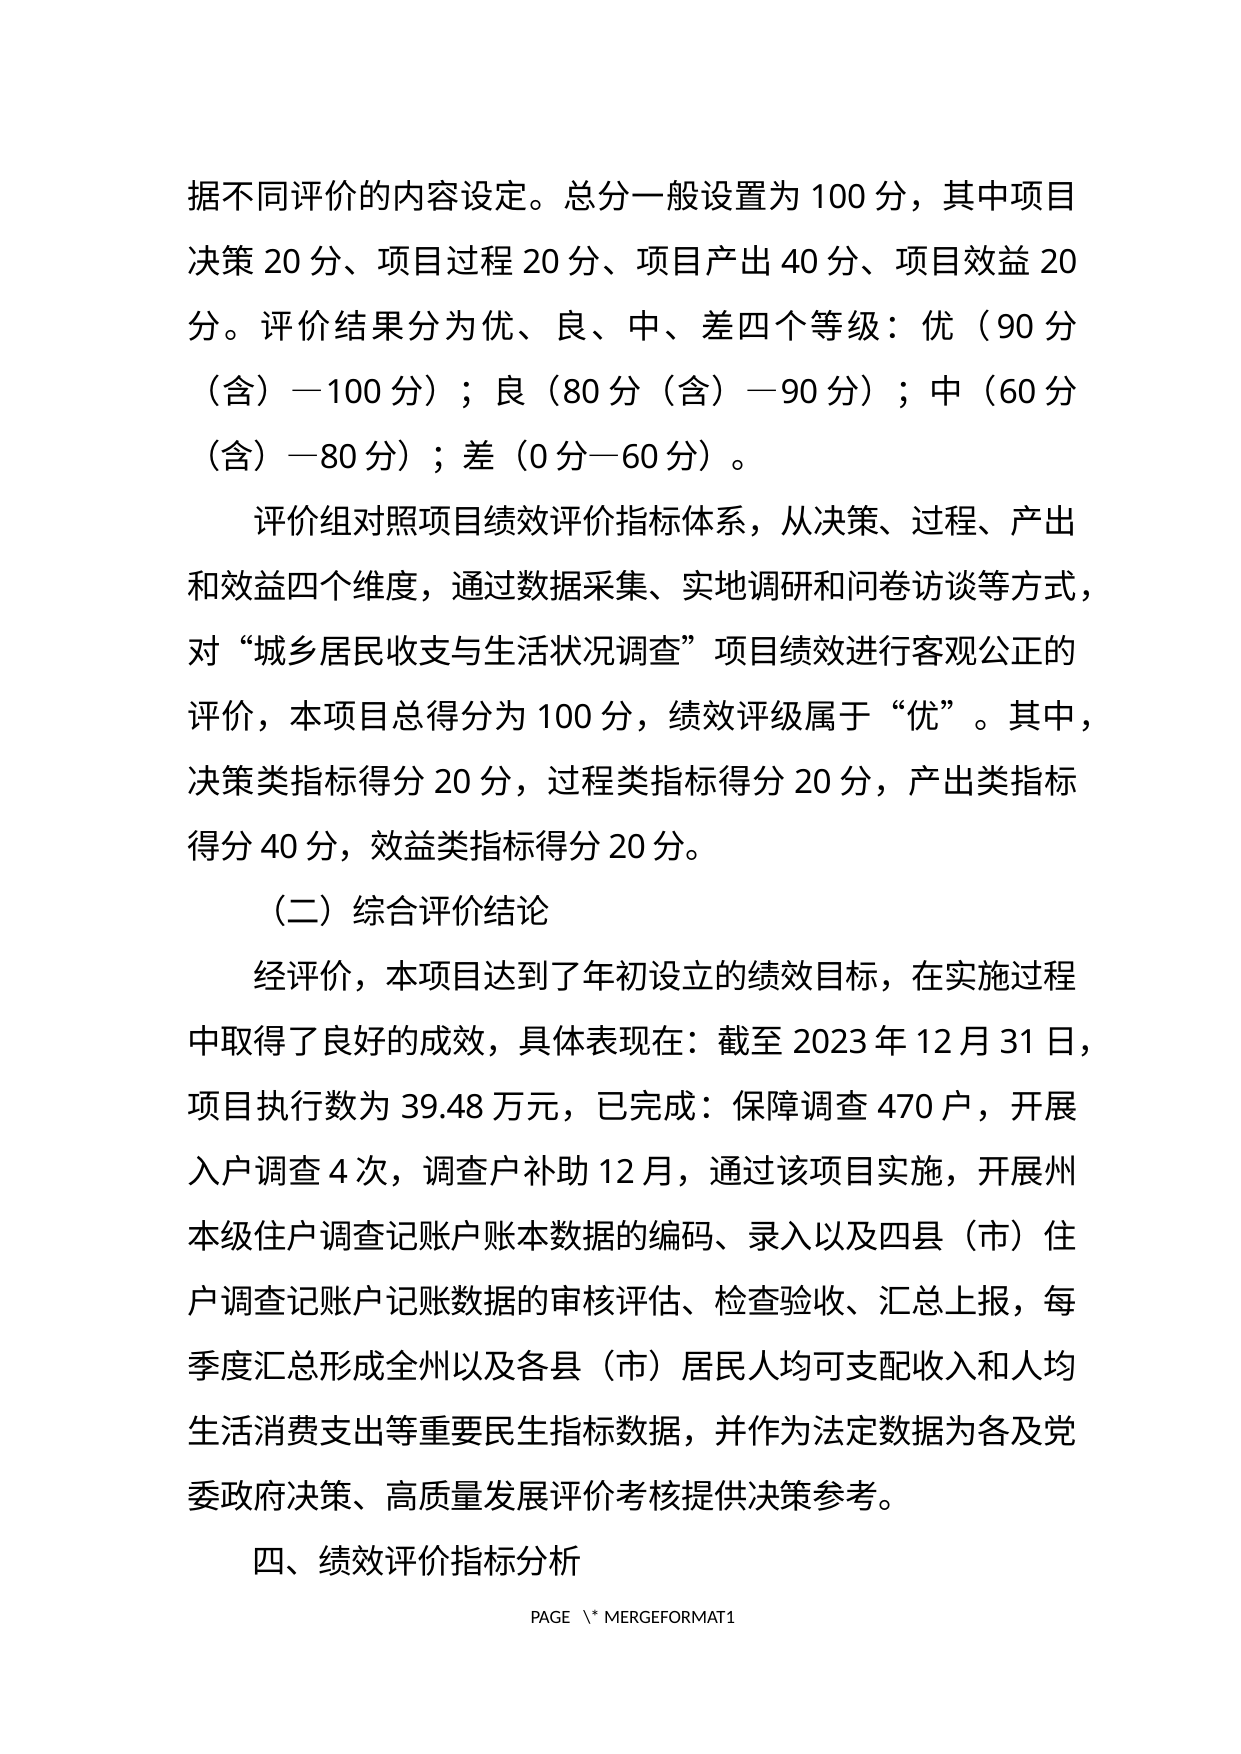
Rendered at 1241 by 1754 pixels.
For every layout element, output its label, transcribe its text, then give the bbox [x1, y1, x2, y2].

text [187, 162, 1078, 1527]
text 四、绩效评价指标分析 [187, 1527, 1078, 1592]
